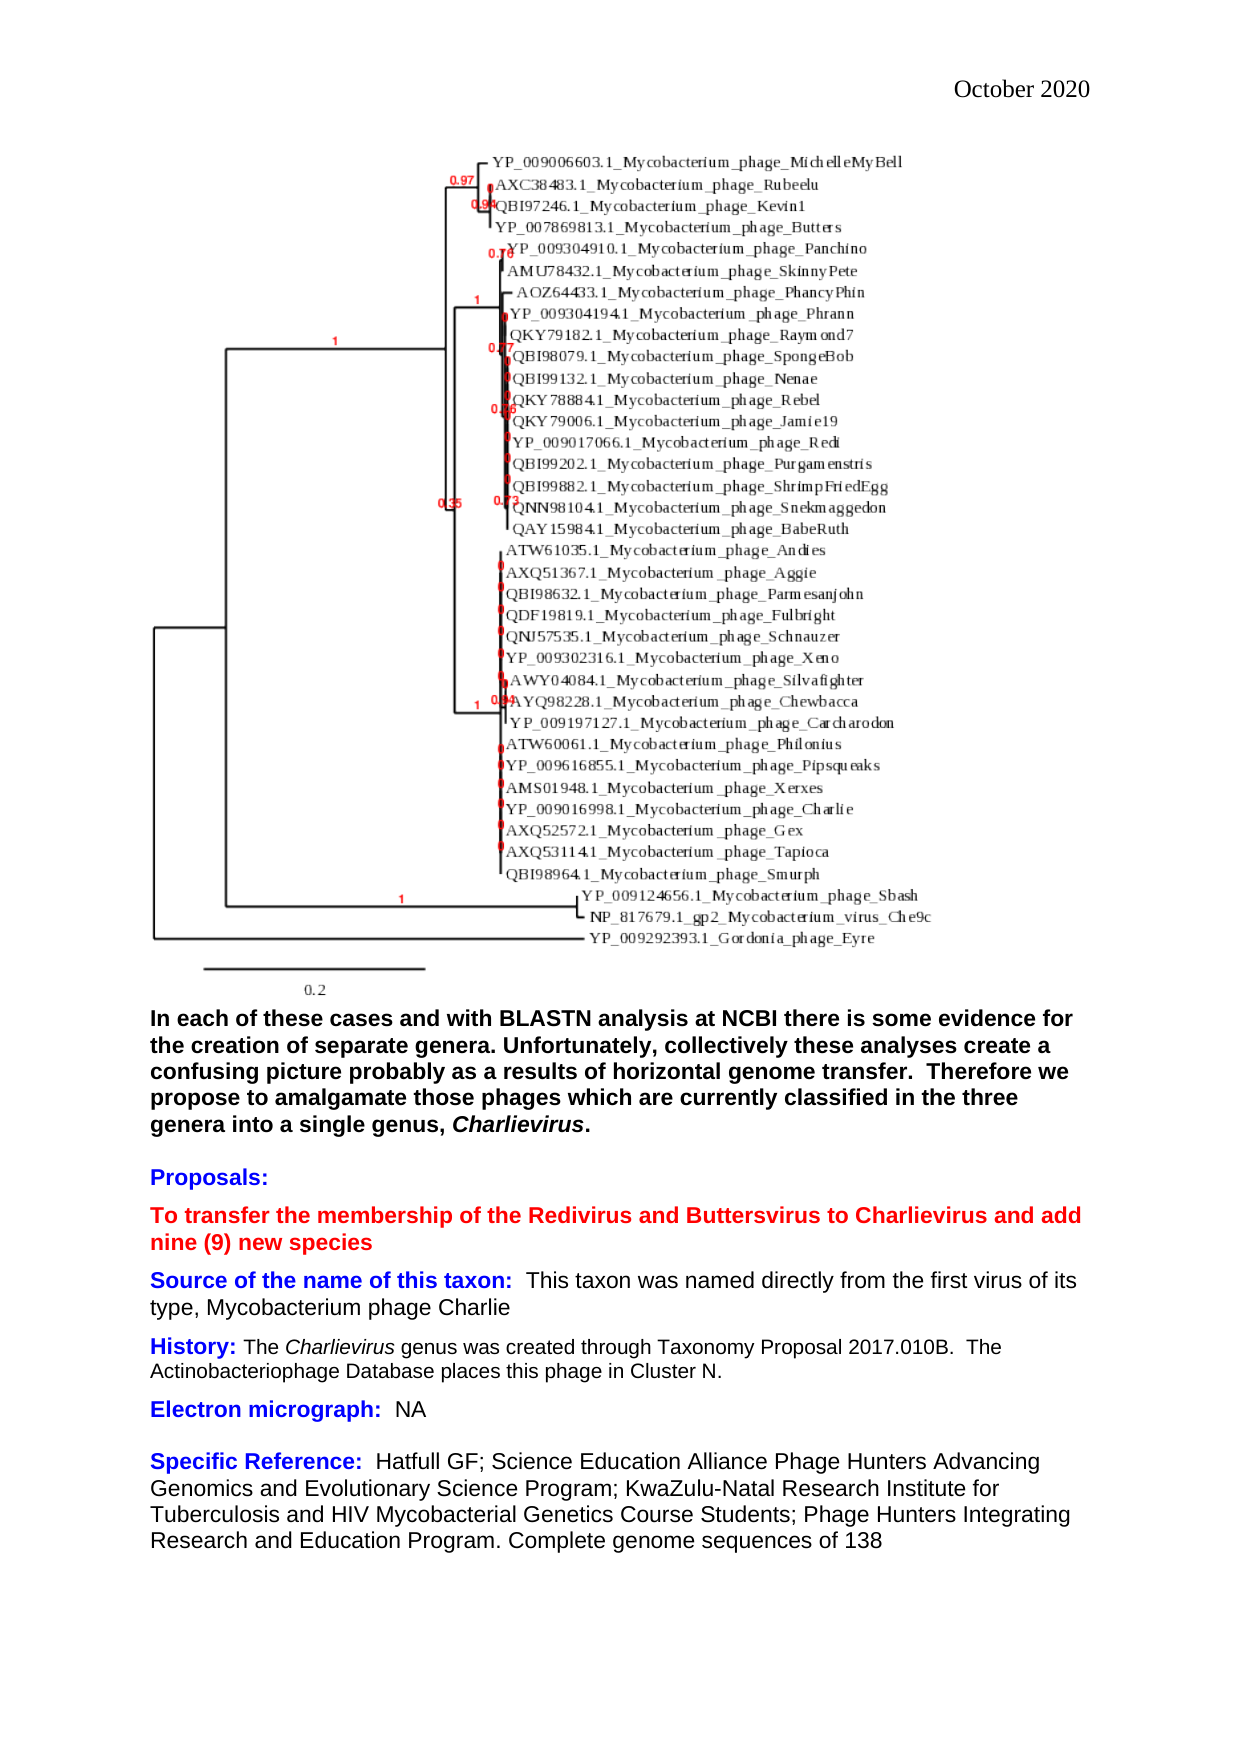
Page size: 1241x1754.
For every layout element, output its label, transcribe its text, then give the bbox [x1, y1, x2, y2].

picture [150, 150, 1091, 1006]
text Source of the name of this taxon: This taxon was named directly from the first virus of its type, Mycobacterium phage Charlie [150, 1267, 1090, 1320]
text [150, 1448, 1090, 1554]
text Proposals: [150, 1163, 1090, 1190]
text In each of these cases and with BLASTN analysis at NCBI there is some evidence for the creation of separate genera. Unfortunately, collectively these analyses create a confusing picture probably as a results of horizontal genome transfer. Therefore we propose to amalgamate those phages which are currently classified in the three genera into a single genus, Charlievirus. [150, 1006, 1090, 1137]
text Electron micrograph: NA [150, 1396, 1090, 1422]
text History: The Charlievirus genus was created through Taxonomy Proposal 2017.010B. The Actinobacteriophage Database places this phage in Cluster N. [150, 1333, 1090, 1383]
text To transfer the membership of the Redivirus and Buttersvirus to Charlievirus and add nine (9) new species [150, 1202, 1090, 1255]
